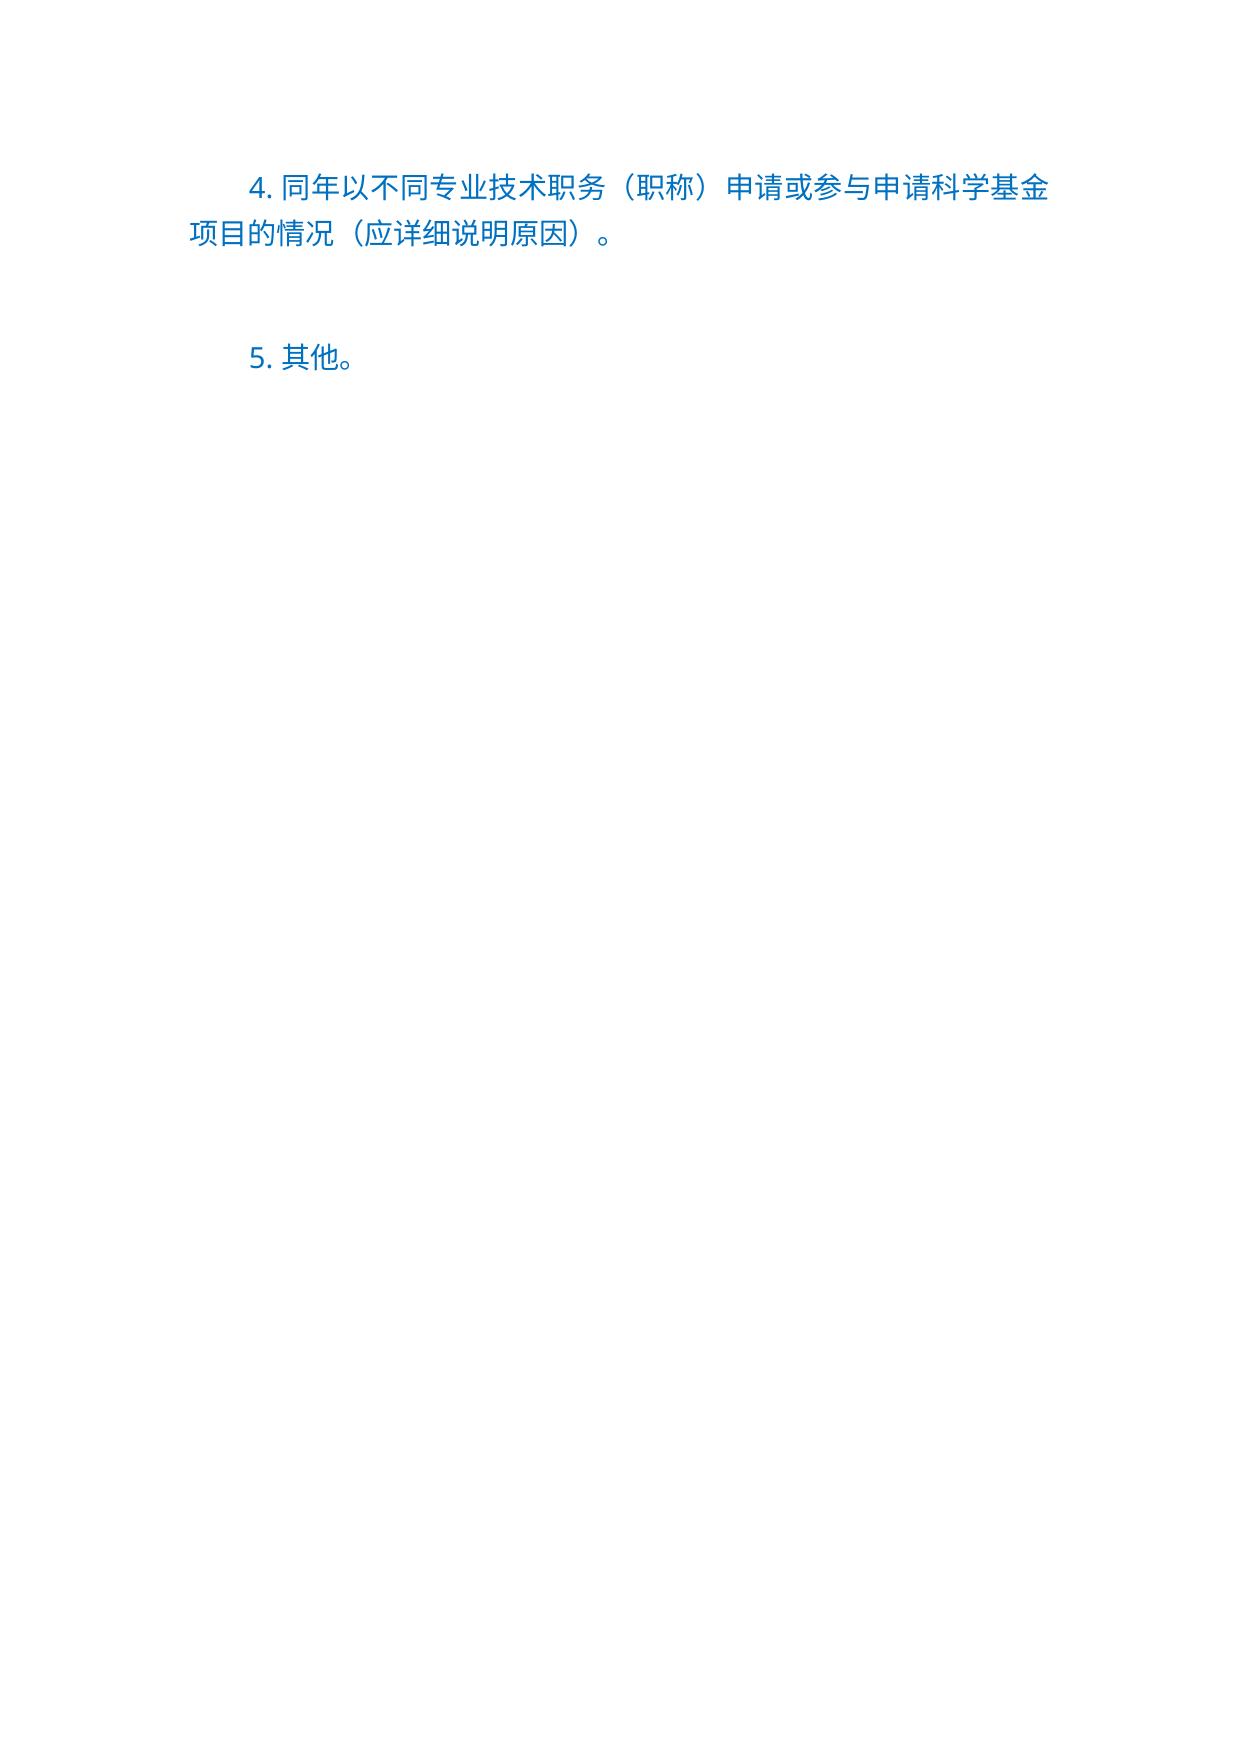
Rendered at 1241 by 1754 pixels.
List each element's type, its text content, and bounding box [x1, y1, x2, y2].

list 其他。 [189, 332, 1051, 378]
text 4. 同年以不同专业技术职务（职称）申请或参与申请科学基金项目的情况（应详细说明原因）。 [189, 162, 1051, 254]
